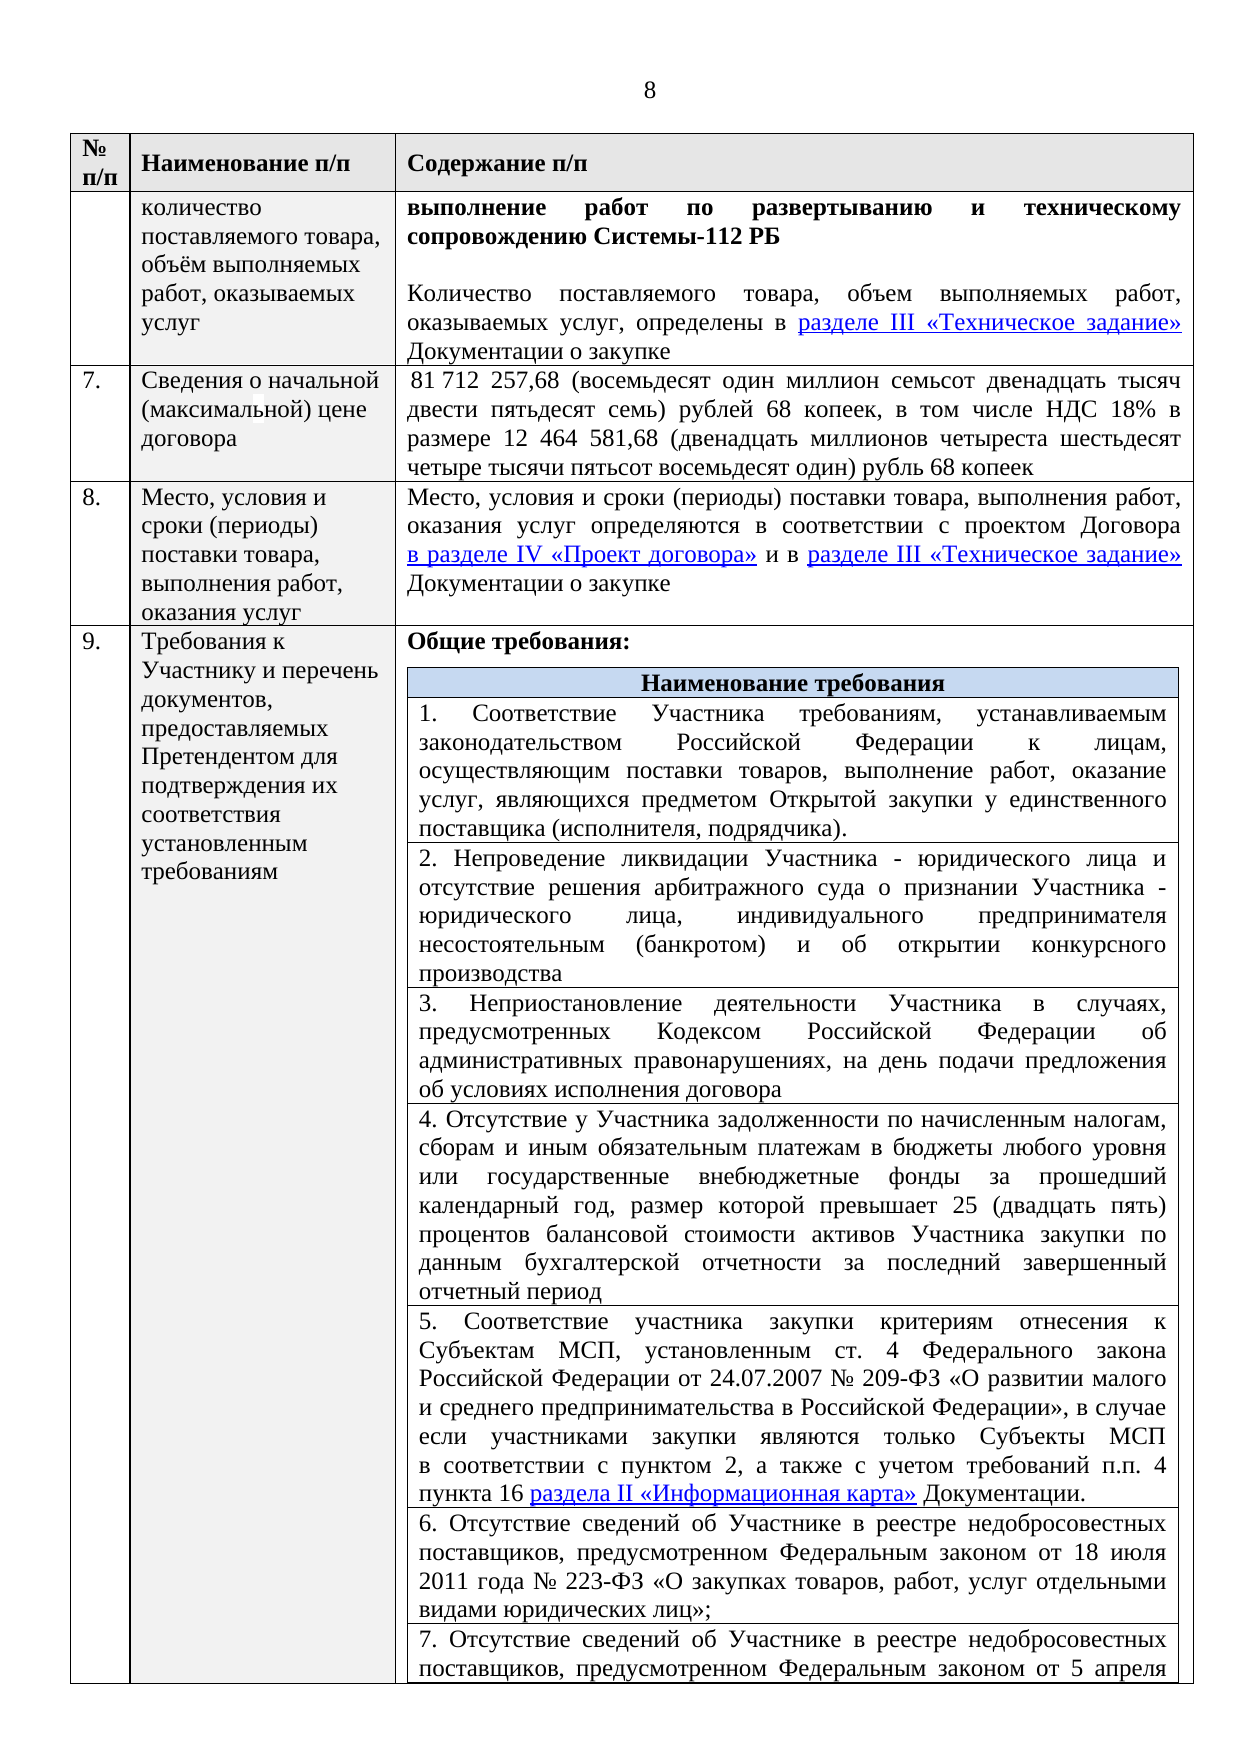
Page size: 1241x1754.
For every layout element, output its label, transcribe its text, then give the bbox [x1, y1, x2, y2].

table_cell Место, условия и сроки (периоды) поставки товара, выполнения работ, оказания услуг [131, 482, 395, 625]
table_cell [131, 626, 395, 1683]
table_cell Сведения о начальной (максимальной) цене договора [131, 366, 395, 481]
table_header № п/п [71, 134, 129, 191]
table_cell Место, условия и сроки (периоды) поставки товара, выполнения работ, оказания услуг определяются в соответствии с проектом Договора в разделе IV «Проект договора» и в разделе III «Техническое задание» Документации о закупке [396, 482, 1193, 625]
table_cell [71, 626, 129, 1683]
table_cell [131, 192, 395, 364]
table_header Содержание п/п [396, 134, 1193, 191]
table_cell [71, 192, 129, 364]
table_cell 81 712 257,68 (восемьдесят один миллион семьсот двенадцать тысяч двести пятьдесят семь) рублей 68 копеек, в том числе НДС 18% в размере 12 464 581,68 (двенадцать миллионов четыреста шестьдесят четыре тысячи пятьсот восемьдесят один) рубль 68 копеек [396, 366, 1193, 481]
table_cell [396, 626, 1193, 1683]
table_header Наименование п/п [131, 134, 395, 191]
table_cell [71, 482, 129, 625]
table_cell [71, 366, 129, 481]
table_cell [396, 192, 1193, 364]
